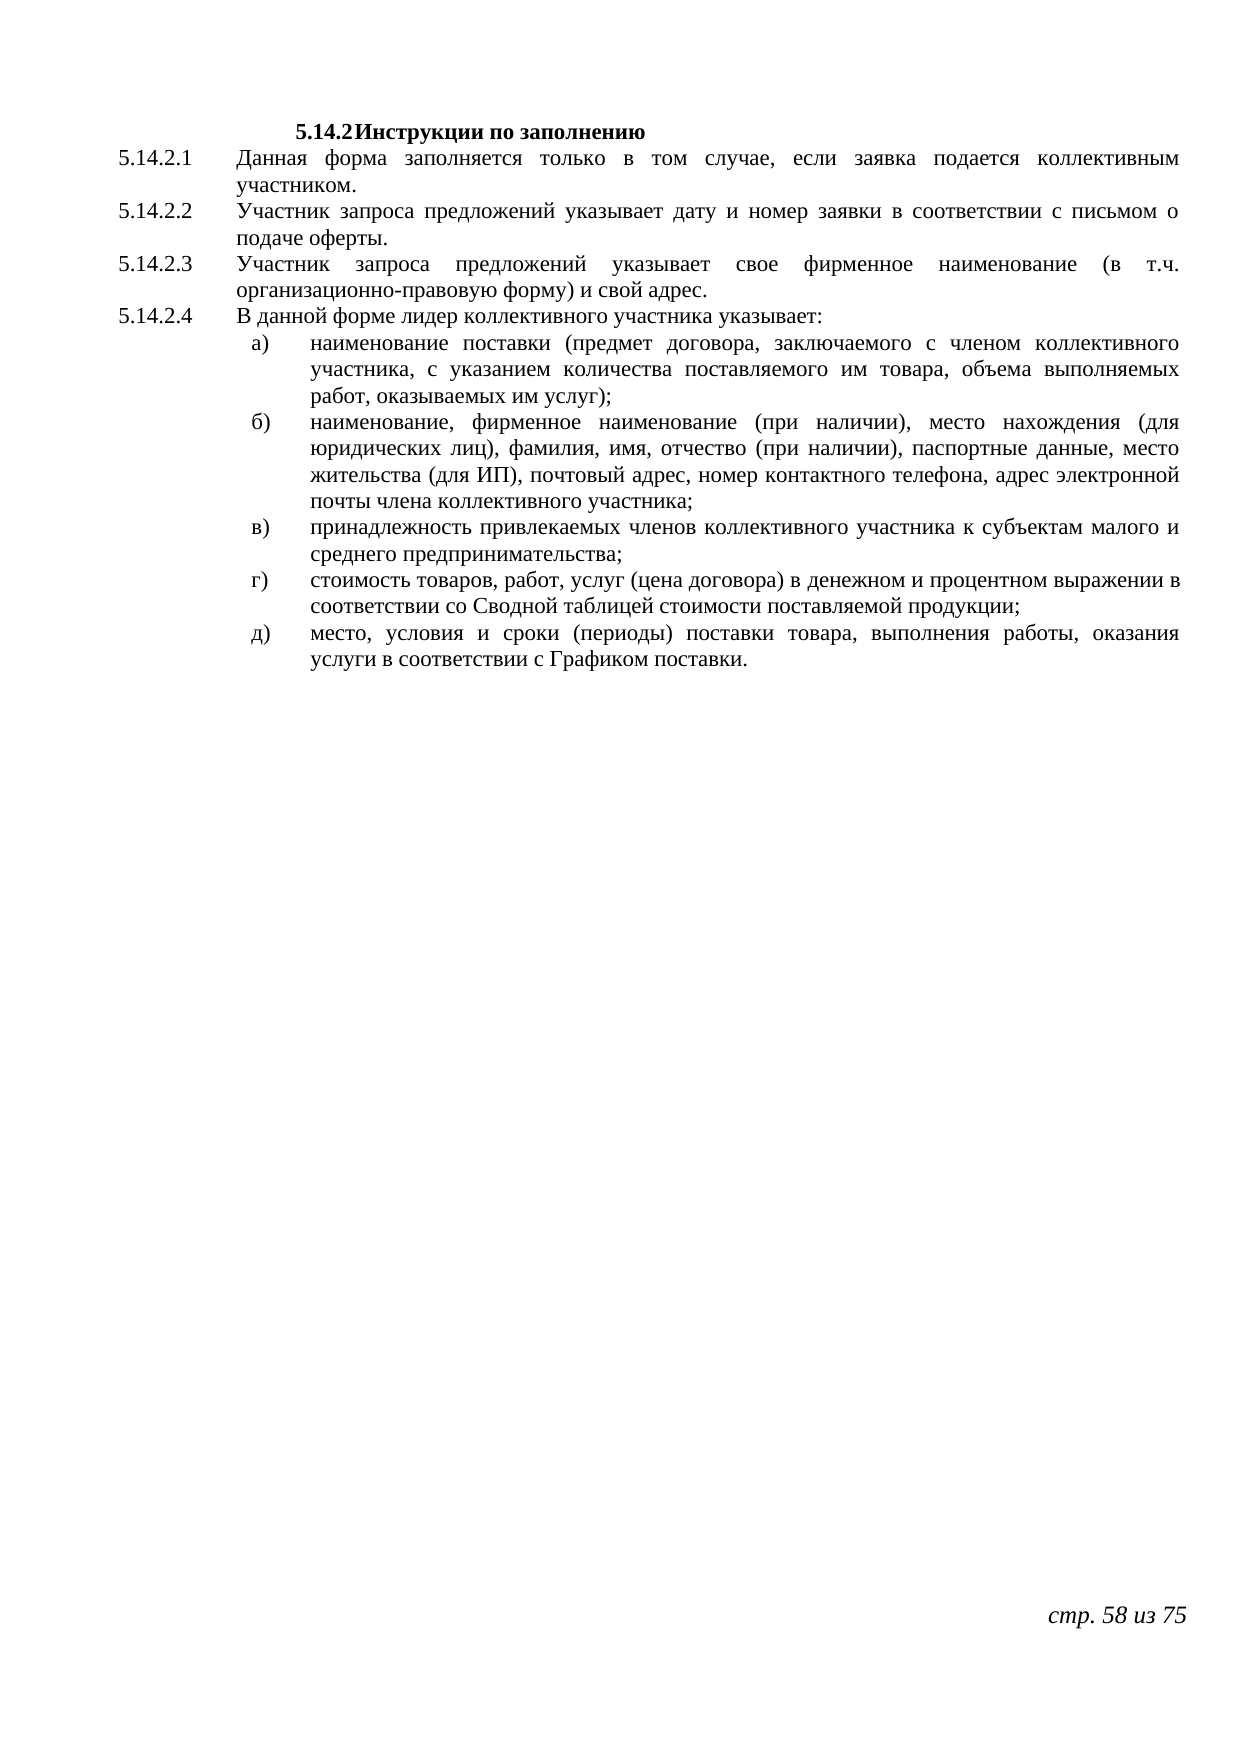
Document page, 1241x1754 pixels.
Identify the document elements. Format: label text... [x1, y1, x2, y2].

text стоимость товаров, работ, услуг (цена договора) в денежном и процентном выражении в соответствии со Сводной таблицей стоимости поставляемой продукции; [251, 566, 1181, 619]
text наименование поставки (предмет договора, заключаемого с членом коллективного участника, с указанием количества поставляемого им товара, объема выполняемых работ, оказываемых им услуг); [251, 329, 1181, 408]
text наименование, фирменное наименование (при наличии), место нахождения (для юридических лиц), фамилия, имя, отчество (при наличии), паспортные данные, место жительства (для ИП), почтовый адрес, номер контактного телефона, адрес электронной почты члена коллективного участника; [251, 408, 1181, 513]
text принадлежность привлекаемых членов коллективного участника к субъектам малого и среднего предпринимательства; [251, 513, 1181, 566]
text В данной форме лидер коллективного участника указывает: [118, 303, 1181, 329]
text место, условия и сроки (периоды) поставки товара, выполнения работы, оказания услуги в соответствии с Графиком поставки. [251, 619, 1181, 672]
text Участник запроса предложений указывает свое фирменное наименование (в т.ч. организационно-правовую форму) и свой адрес. [118, 250, 1181, 303]
text Данная форма заполняется только в том случае, если заявка подается коллективным участником. [118, 144, 1181, 197]
text Участник запроса предложений указывает дату и номер заявки в соответствии с письмом о подаче оферты. [118, 197, 1181, 250]
text Инструкции по заполнению [236, 118, 1181, 144]
